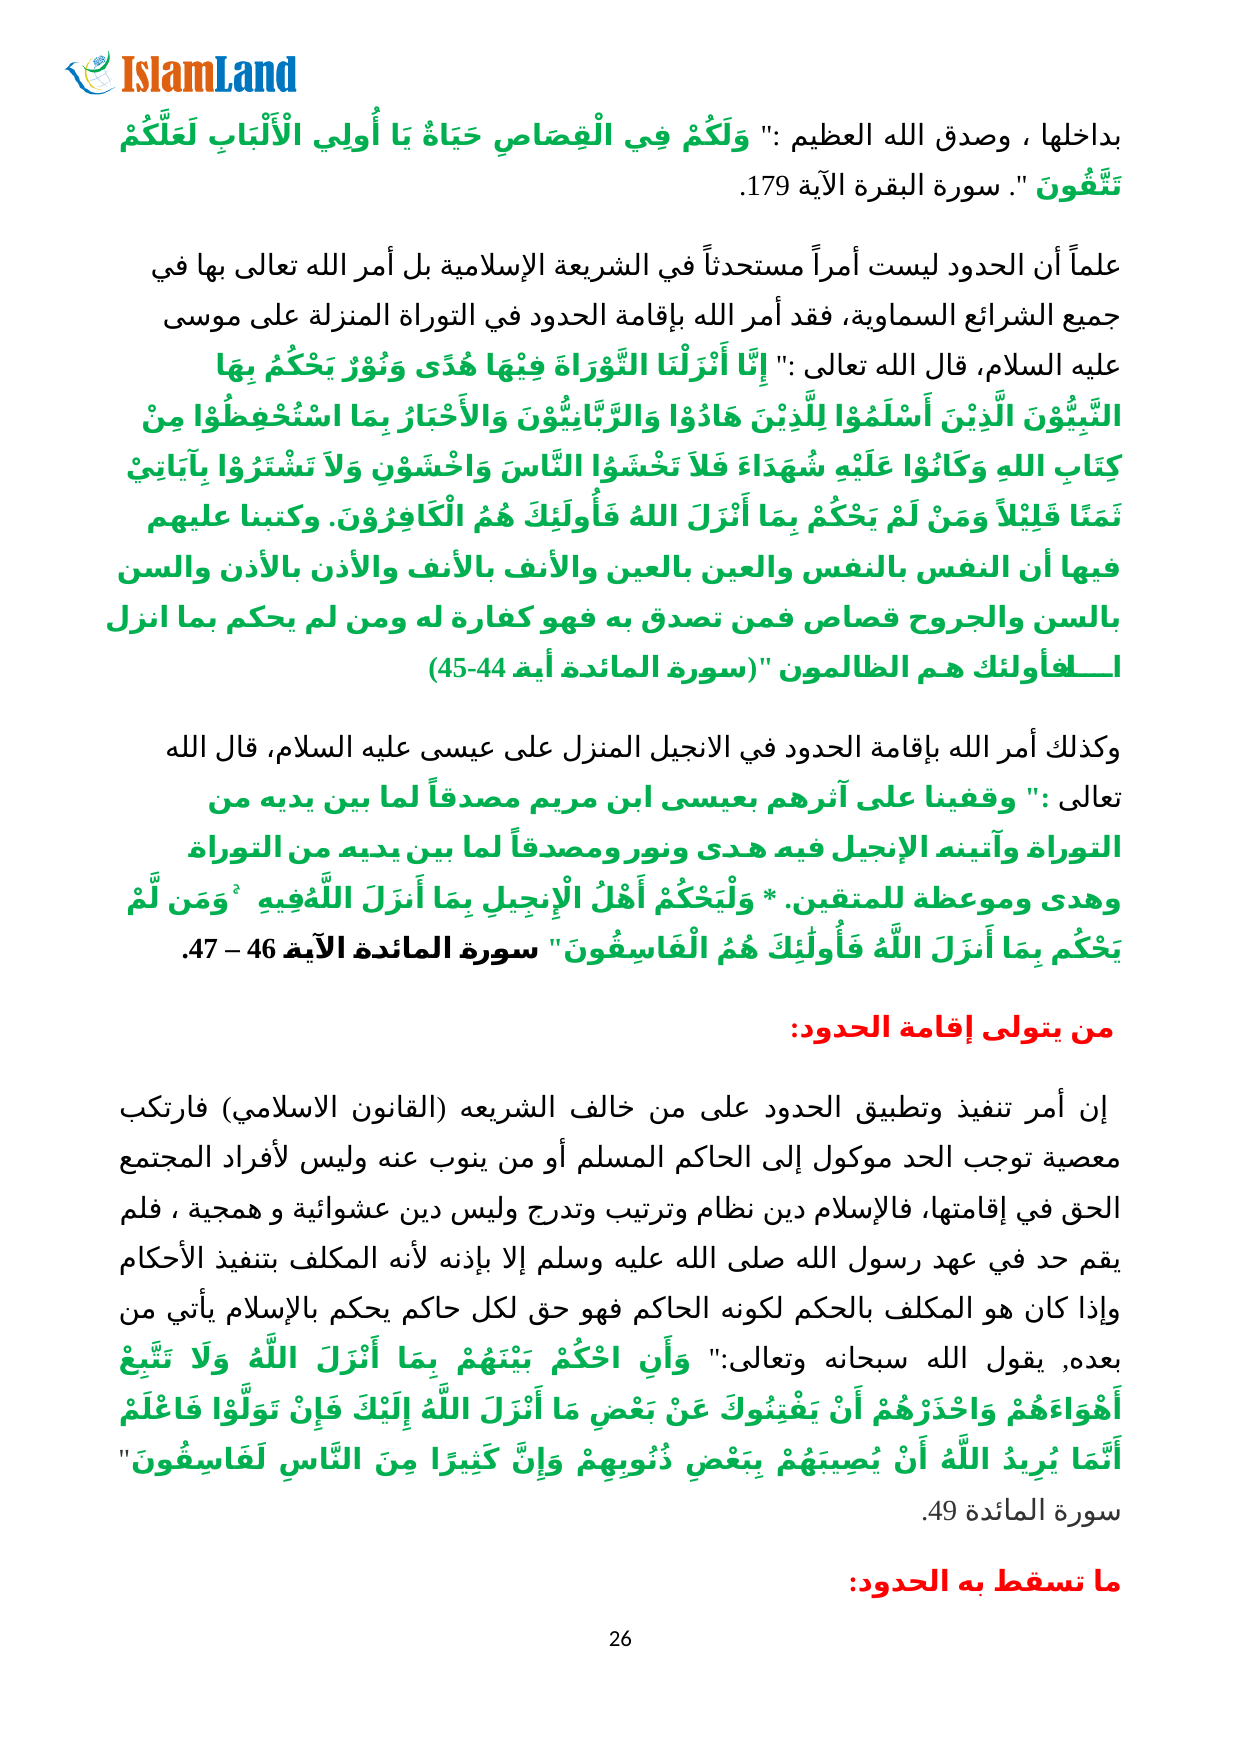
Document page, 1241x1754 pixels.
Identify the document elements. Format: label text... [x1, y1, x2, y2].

text من يتولى إقامة الحدود: [118, 1011, 1122, 1044]
text إن أمر تنفيذ وتطبيق الحدود على من خالف الشريعه (القانون الاسلامي) فارتكب معصية توجب الحد موكول إلى الحاكم المسلم أو من ينوب عنه وليس لأفراد المجتمع الحق في إقامتها، فالإسلام دين نظام وترتيب وتدرج وليس دين عشوائية و همجية ، فلم يقم حد في عهد رسول الله صلى الله عليه وسلم إلا بإذنه لأنه المكلف بتنفيذ الأحكام وإذا كان هو المكلف بالحكم لكونه الحاكم فهو حق لكل حاكم يحكم بالإسلام يأتي من بعده, يقول الله سبحانه وتعالى:" وَأَنِ احْكُمْ بَيْنَهُمْ بِمَا أَنْزَلَ اللَّهُ وَلَا تَتَّبِعْ أَهْوَاءَهُمْ وَاحْذَرْهُمْ أَنْ يَفْتِنُوكَ عَنْ بَعْضِ مَا أَنْزَلَ اللَّهُ إِلَيْكَ فَإِنْ تَوَلَّوْا فَاعْلَمْ أَنَّمَا يُرِيدُ اللَّهُ أَنْ يُصِيبَهُمْ بِبَعْضِ ذُنُوبِهِمْ وَإِنَّ كَثِيرًا مِنَ النَّاسِ لَفَاسِقُونَ" سورة المائدة 49. [118, 1090, 1122, 1526]
text ما تسقط به الحدود: [118, 1564, 1122, 1597]
text وكذلك أمر الله بإقامة الحدود في الانجيل المنزل على عيسى عليه السلام، قال الله تعالى :" وقفينا على آثرهم بعيسى ابن مريم مصدقاً لما بين يديه من التوراة وآتينه الإنجيل فيه هدى ونور ومصدقاً لما بين يديه من التوراة وهدى وموعظة للمتقين. * وَلْيَحْكُمْ أَهْلُ الْإِنجِيلِ بِمَا أَنزَلَ اللَّهُ فِيهِ ۚ وَمَن لَّمْ يَحْكُم بِمَا أَنزَلَ اللَّهُ فَأُولَٰئِكَ هُمُ الْفَاسِقُونَ" سورة المائدة الآية 46 – 47. [118, 730, 1122, 965]
picture [59, 44, 301, 101]
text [118, 118, 1122, 202]
text علماً أن الحدود ليست أمراً مستحدثاً في الشريعة الإسلامية بل أمر الله تعالى بها في جميع الشرائع السماوية، فقد أمر الله بإقامة الحدود في التوراة المنزلة على موسى عليه السلام، قال الله تعالى :" إِنَّا أَنْزَلْنَا التَّوْرَاةَ فِيْهَا هُدًى وَنُوْرٌ يَحْكُمُ بِهَا النَّبِيُّوْنَ الَّذِيْنَ أَسْلَمُوْا لِلَّذِيْنَ هَادُوْا وَالرَّبَّانِيُّوْنَ وَالأَحْبَارُ بِمَا اسْتُحْفِظُوْا مِنْ كِتَابِ اللهِ وَكَانُوْا عَلَيْهِ شُهَدَاءَ فَلاَ تَخْشَوُا النَّاسَ وَاخْشَوْنِ وَلاَ تَشْتَرُوْا بِآيَاتِيْ ثَمَنًا قَلِيْلاً وَمَنْ لَمْ يَحْكُمْ بِمَا أَنْزَلَ اللهُ فَأُولَئِكَ هُمُ الْكَافِرُوْنَ. وكتبنا عليهم فيها أن النفس بالنفس والعين بالعين والأنف بالأنف والأذن بالأذن والسن بالسن والجروح قصاص فمن تصدق به فهو كفارة له ومن لم يحكم بما انزل الله فأولئك هم الظالمون "(سورة المائدة أية 44-45) [118, 248, 1122, 684]
